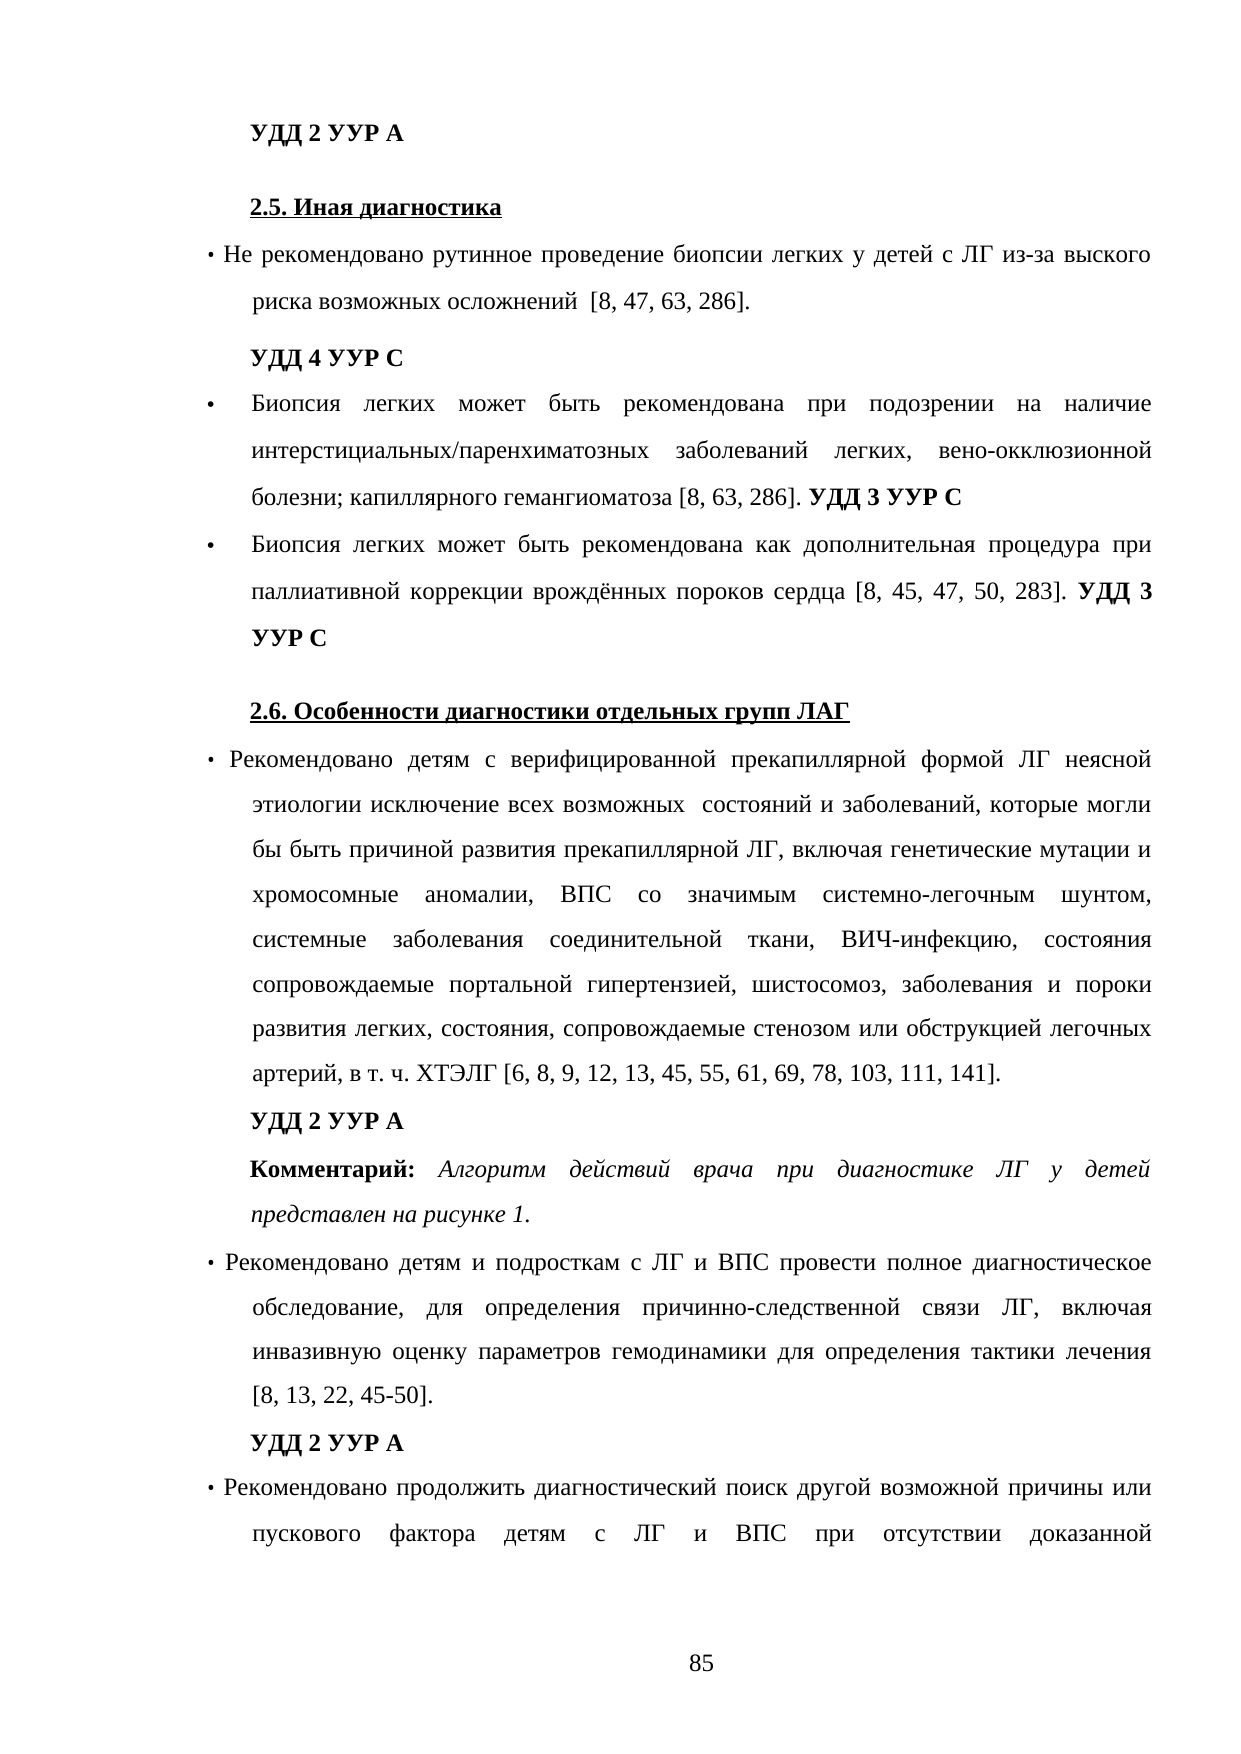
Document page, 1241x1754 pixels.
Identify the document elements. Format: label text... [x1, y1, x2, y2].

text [207, 1472, 1152, 1547]
subtitle 2.6. Особенности диагностики отдельных групп ЛАГ [249, 696, 1153, 725]
subtitle УДД 2 УУР А [249, 1106, 1217, 1135]
list Биопсия легких может быть рекомендована как дополнительная процедура при паллиативной коррекции врождённых пороков сердца [8, 45, 47, 50, 283]. УДД 3 УУР С [207, 529, 1152, 652]
text • Рекомендовано детям и подросткам с ЛГ и ВПС провести полное диагностическое обследование, для определения причинно-следственной связи ЛГ, включая инвазивную оценку параметров гемодинамики для определения тактики лечения [8, 13, 22, 45-50]. [207, 1247, 1152, 1409]
subtitle УДД 4 УУР С [249, 343, 1217, 372]
text • Рекомендовано детям с верифицированной прекапиллярной формой ЛГ неясной этиологии исключение всех возможных состояний и заболеваний, которые могли бы быть причиной развития прекапиллярной ЛГ, включая генетические мутации и хромосомные аномалии, ВПС со значимым системно-легочным шунтом, системные заболевания соединительной ткани, ВИЧ-инфекцию, состояния сопровождаемые портальной гипертензией, шистосомоз, заболевания и пороки развития легких, состояния, сопровождаемые стенозом или обструкцией легочных артерий, в т. ч. ХТЭЛГ [6, 8, 9, 12, 13, 45, 55, 61, 69, 78, 103, 111, 141]. [207, 744, 1152, 1087]
text • Не рекомендовано рутинное проведение биопсии легких у детей с ЛГ из-за выского риска возможных осложнений [8, 47, 63, 286]. [207, 239, 1152, 315]
text Комментарий: Алгоритм действий врача при диагностике ЛГ у детей представлен на рисунке 1. [249, 1154, 1153, 1228]
subtitle 2.5. Иная диагностика [249, 192, 1153, 220]
subtitle УДД 2 УУР А [249, 118, 1217, 147]
list Биопсия легких может быть рекомендована при подозрении на наличие интерстициальных/паренхиматозных заболеваний легких, вено-окклюзионной болезни; капиллярного гемангиоматоза [8, 63, 286]. УДД 3 УУР С [207, 388, 1152, 511]
subtitle УДД 2 УУР А [249, 1428, 1217, 1457]
